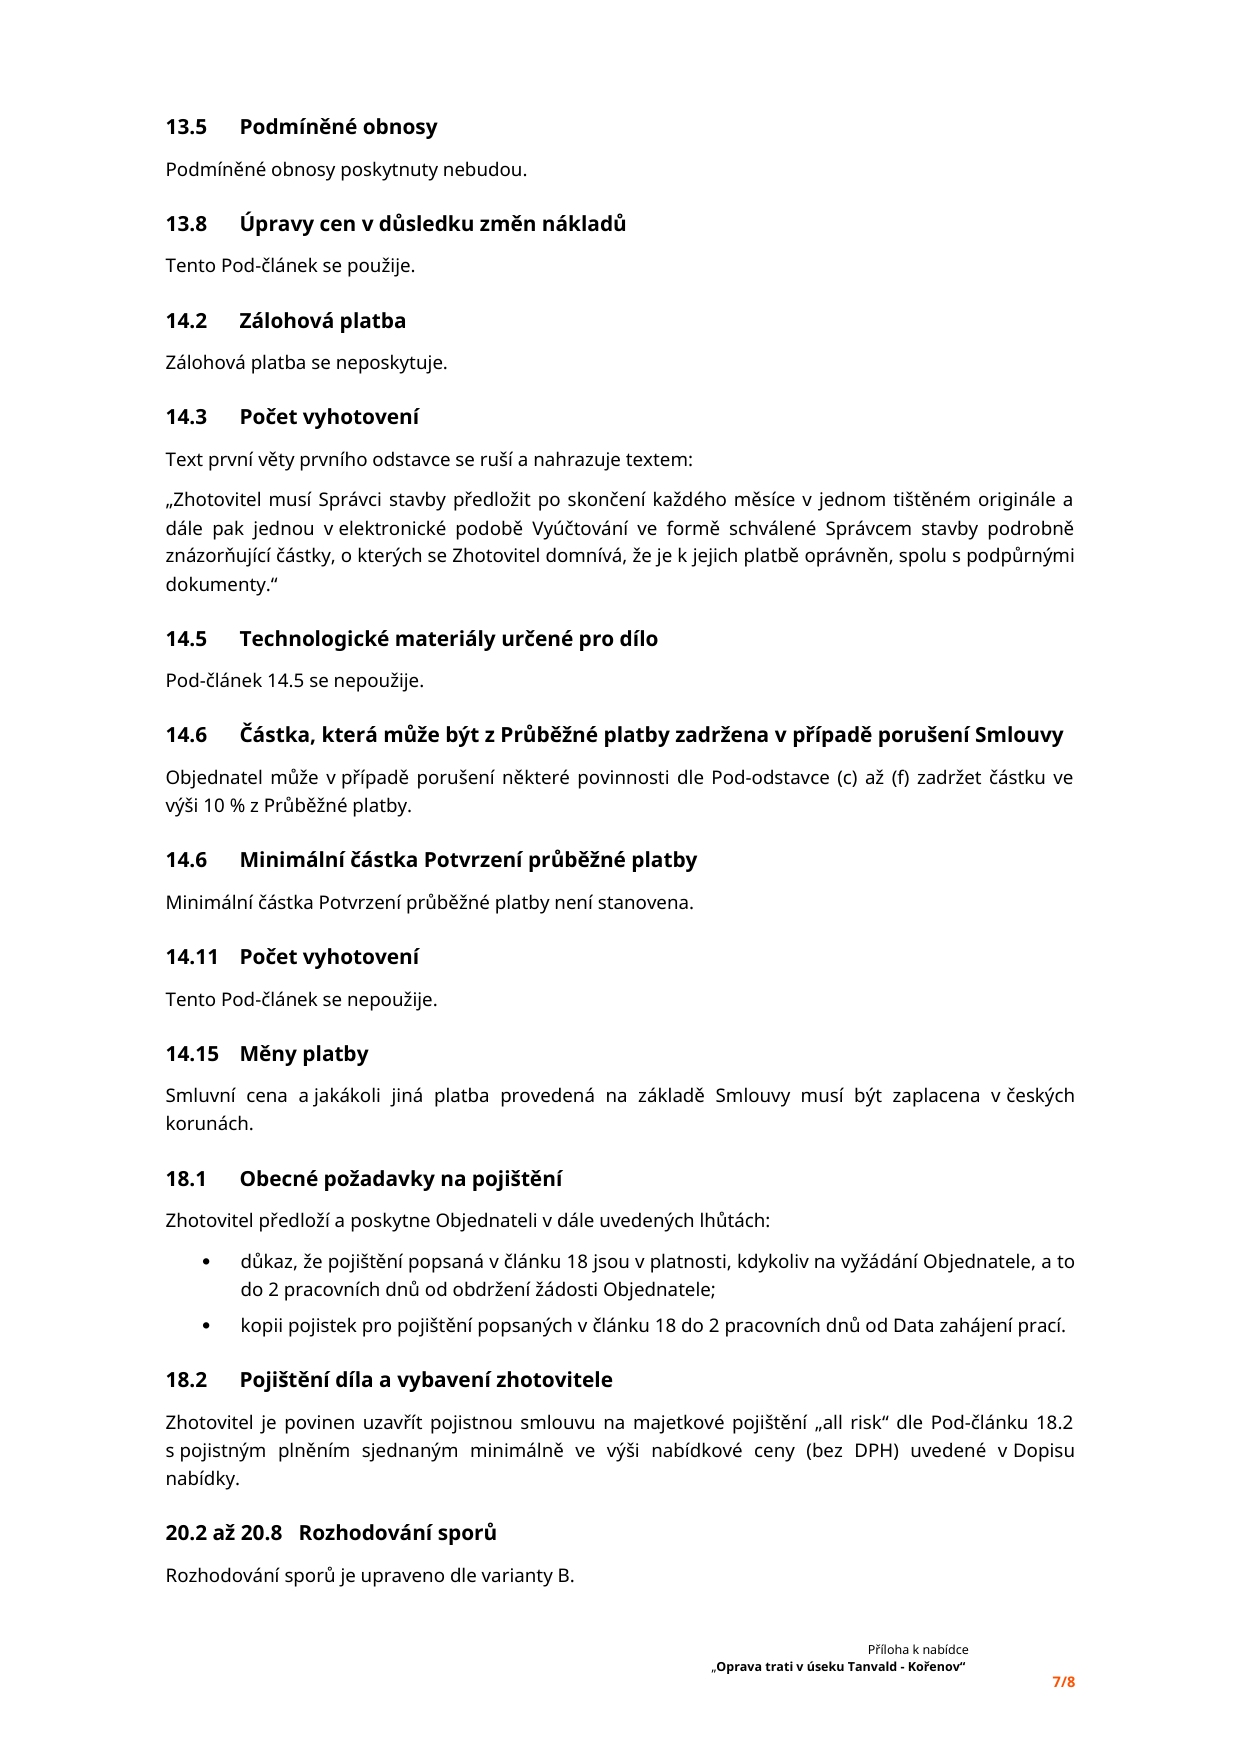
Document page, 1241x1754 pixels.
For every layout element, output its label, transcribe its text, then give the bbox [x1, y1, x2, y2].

text Pod-článek 14.5 se nepoužije. [165, 668, 1075, 693]
text 18.2 Pojištění díla a vybavení zhotovitele [165, 1365, 1075, 1394]
text Zálohová platba se neposkytuje. [165, 349, 1075, 375]
text Tento Pod-článek se použije. [165, 253, 1075, 278]
text důkaz, že pojištění popsaná v článku 18 jsou v platnosti, kdykoliv na vyžádání Objednatele, a to do 2 pracovních dnů od obdržení žádosti Objednatele; [203, 1248, 1075, 1302]
text Rozhodování sporů je upraveno dle varianty B. [165, 1562, 1075, 1587]
text 14.6 Minimální částka Potvrzení průběžné platby [165, 845, 1075, 874]
text 14.11 Počet vyhotovení [165, 942, 1075, 971]
text 20.2 až 20.8 Rozhodování sporů [165, 1518, 1075, 1547]
text Tento Pod-článek se nepoužije. [165, 986, 1075, 1011]
text 18.1 Obecné požadavky na pojištění [165, 1164, 1075, 1192]
text Zhotovitel je povinen uzavřít pojistnou smlouvu na majetkové pojištění „all risk“ dle Pod-článku 18.2 s pojistným plněním sjednaným minimálně ve výši nabídkové ceny (bez DPH) uvedené v Dopisu nabídky. [165, 1409, 1075, 1491]
text 14.15 Měny platby [165, 1039, 1075, 1067]
text Zhotovitel předloží a poskytne Objednateli v dále uvedených lhůtách: [165, 1207, 1075, 1233]
text Podmíněné obnosy poskytnuty nebudou. [165, 156, 1075, 181]
text 14.5 Technologické materiály určené pro dílo [165, 624, 1075, 652]
text kopii pojistek pro pojištění popsaných v článku 18 do 2 pracovních dnů od Data zahájení prací. [203, 1312, 1075, 1338]
text 13.8 Úpravy cen v důsledku změn nákladů [165, 209, 1075, 237]
text 14.3 Počet vyhotovení [165, 402, 1075, 431]
text Objednatel může v případě porušení některé povinnosti dle Pod-odstavce (c) až (f) zadržet částku ve výši 10 % z Průběžné platby. [165, 764, 1075, 818]
text „Zhotovitel musí Správci stavby předložit po skončení každého měsíce v jednom tištěném originále a dále pak jednou v elektronické podobě Vyúčtování ve formě schválené Správcem stavby podrobně znázorňující částky, o kterých se Zhotovitel domnívá, že je k jejich platbě oprávněn, spolu s podpůrnými dokumenty.“ [165, 487, 1075, 596]
text 13.5 Podmíněné obnosy [165, 112, 1075, 141]
text 14.6 Částka, která může být z Průběžné platby zadržena v případě porušení Smlouvy [165, 721, 1075, 749]
text Smluvní cena a jakákoli jiná platba provedená na základě Smlouvy musí být zaplacena v českých korunách. [165, 1083, 1075, 1136]
text Minimální částka Potvrzení průběžné platby není stanovena. [165, 889, 1075, 915]
text 14.2 Zálohová platba [165, 306, 1075, 334]
text Text první věty prvního odstavce se ruší a nahrazuje textem: [165, 446, 1075, 472]
